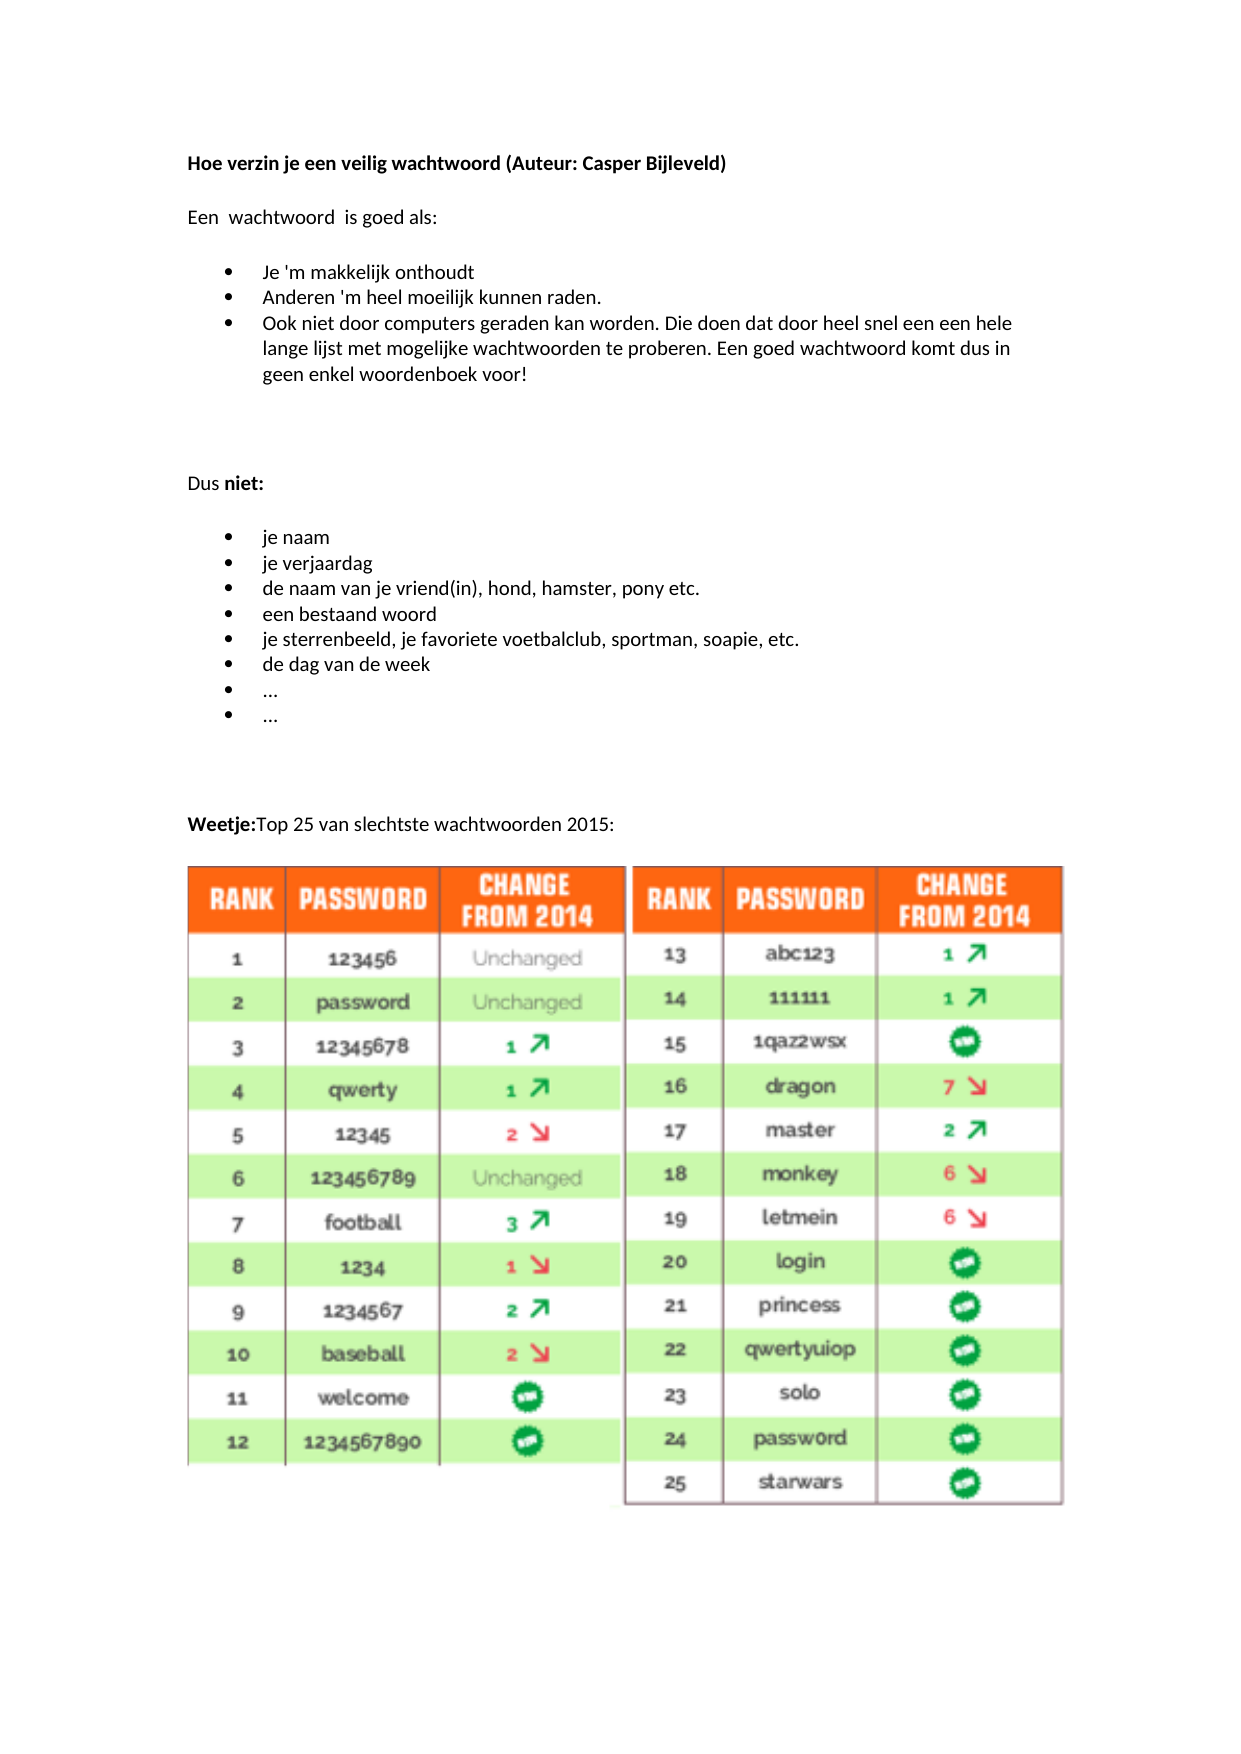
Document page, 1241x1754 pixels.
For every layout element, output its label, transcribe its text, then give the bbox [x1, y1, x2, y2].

list Je 'm makkelijk onthoudt [225, 259, 1053, 284]
list Anderen 'm heel moeilijk kunnen raden. [225, 284, 1053, 310]
text Dus niet: [187, 470, 1053, 495]
list ... [225, 677, 1053, 702]
list de dag van de week [225, 652, 1053, 677]
list een bestaand woord [225, 601, 1053, 626]
text Hoe verzin je een veilig wachtwoord (Auteur: Casper Bijleveld) [187, 150, 1053, 175]
list je naam [225, 524, 1053, 550]
text Een wachtwoord is goed als: [187, 204, 1053, 230]
list je sterrenbeeld, je favoriete voetbalclub, sportman, soapie, etc. [225, 626, 1053, 652]
picture [187, 866, 1069, 1512]
text Weetje:Top 25 van slechtste wachtwoorden 2015: [187, 812, 1053, 837]
list ... [225, 702, 1053, 728]
list Ook niet door computers geraden kan worden. Die doen dat door heel snel een een hele lange lijst met mogelijke wachtwoorden te proberen. Een goed wachtwoord komt dus in geen enkel woordenboek voor! [225, 310, 1053, 386]
list je verjaardag [225, 550, 1053, 575]
list de naam van je vriend(in), hond, hamster, pony etc. [225, 575, 1053, 601]
